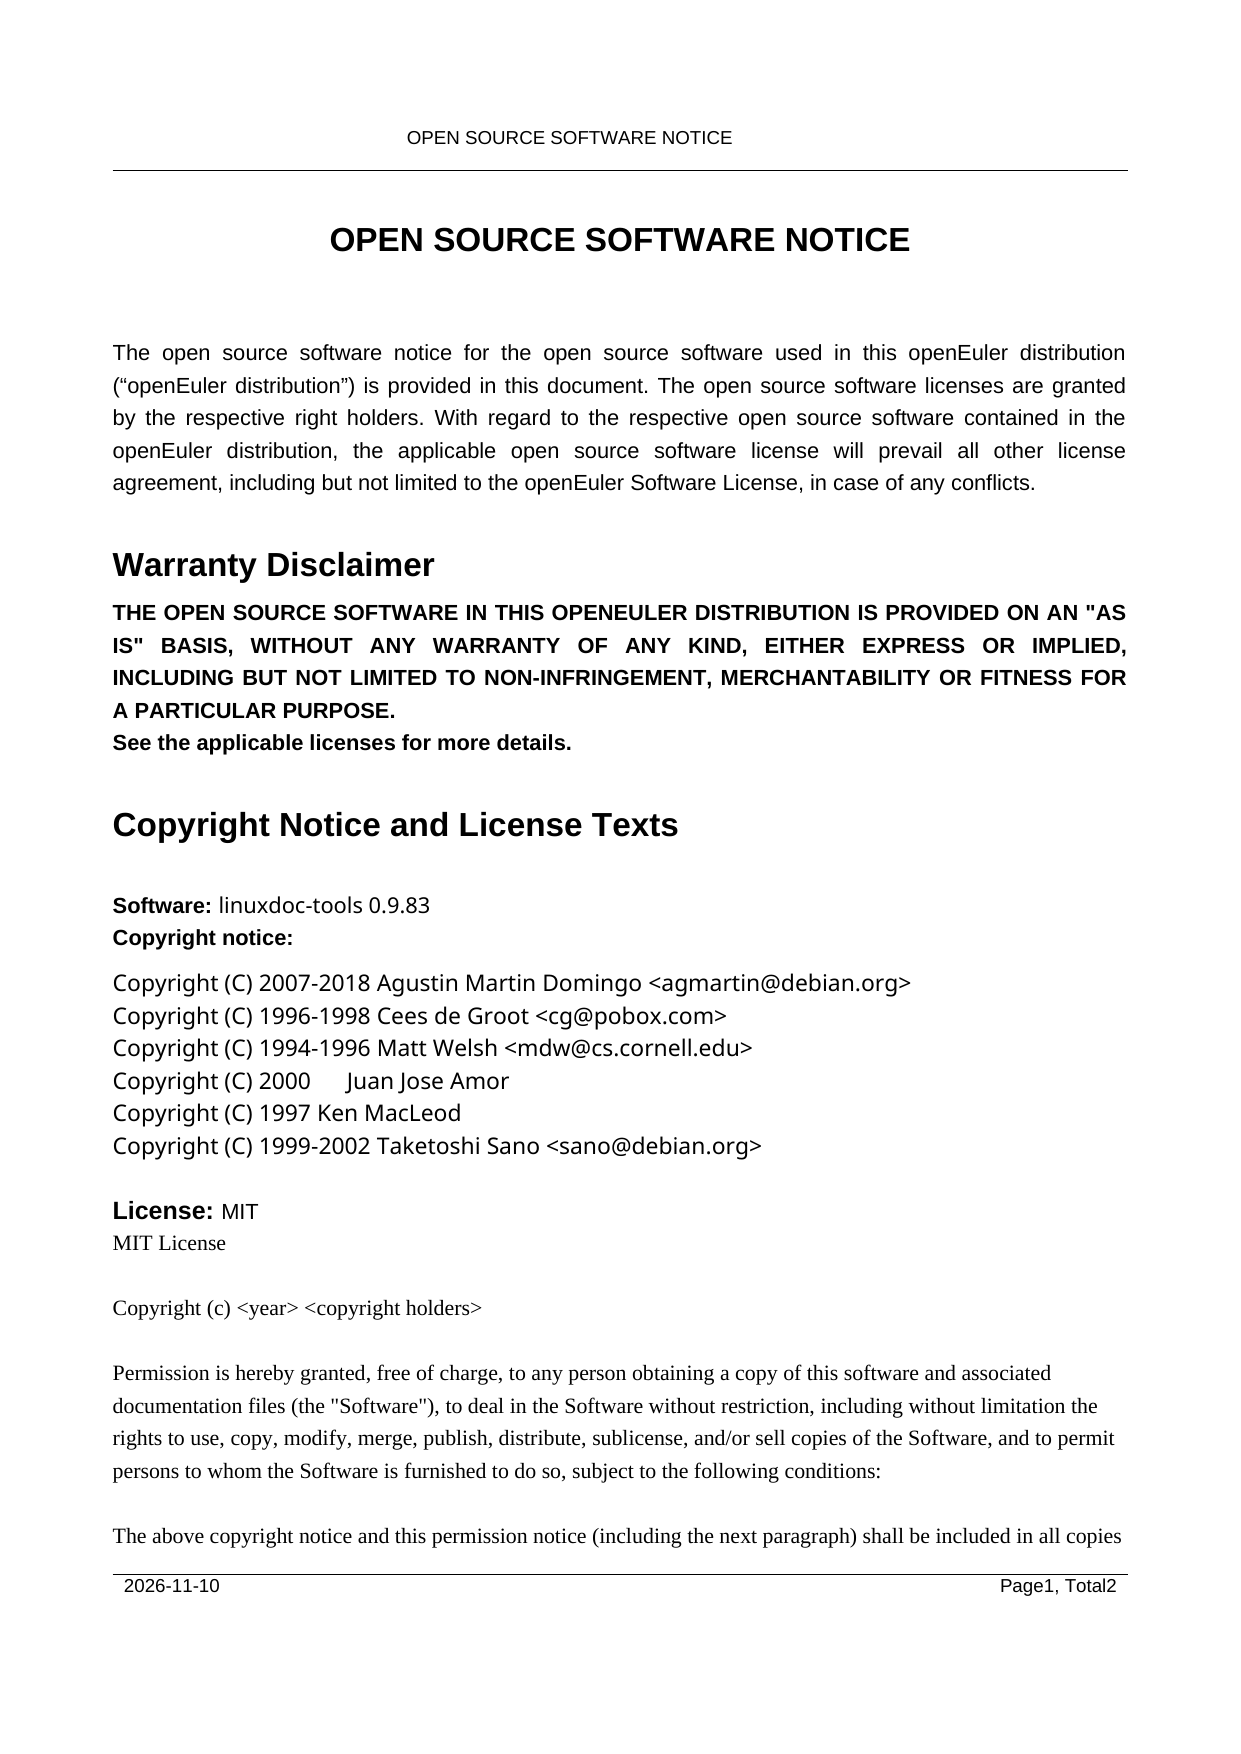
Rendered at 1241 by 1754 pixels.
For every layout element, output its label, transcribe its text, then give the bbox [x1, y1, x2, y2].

text The open source software notice for the open source software used in this openEuler distribution (“openEuler distribution”) is provided in this document. The open source software licenses are granted by the respective right holders. With regard to the respective open source software contained in the openEuler distribution, the applicable open source software license will prevail all other license agreement, including but not limited to the openEuler Software License, in case of any conflicts. [112, 336, 1128, 499]
text Copyright Notice and License Texts [112, 791, 1128, 856]
title Software: linuxdoc-tools 0.9.83 [112, 889, 1128, 921]
text Copyright notice: [112, 921, 1128, 954]
text THE OPEN SOURCE SOFTWARE IN THIS OPENEULER DISTRIBUTION IS PROVIDED ON AN "AS IS" BASIS, WITHOUT ANY WARRANTY OF ANY KIND, EITHER EXPRESS OR IMPLIED, INCLUDING BUT NOT LIMITED TO NON-INFRINGEMENT, MERCHANTABILITY OR FITNESS FOR A PARTICULAR PURPOSE. See the applicable licenses for more details. [112, 596, 1128, 759]
text OPEN SOURCE SOFTWARE NOTICE [112, 206, 1128, 271]
text Warranty Disclaimer [112, 531, 1128, 596]
text License: MIT [112, 1194, 1128, 1226]
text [112, 1226, 1128, 1551]
text Copyright (C) 2007-2018 Agustin Martin Domingo <agmartin@debian.org> Copyright (C) 1996-1998 Cees de Groot <cg@pobox.com> Copyright (C) 1994-1996 Matt Welsh <mdw@cs.cornell.edu> Copyright (C) 2000 Juan Jose Amor Copyright (C) 1997 Ken MacLeod Copyright (C) 1999-2002 Taketoshi Sano <sano@debian.org> [112, 966, 1128, 1194]
